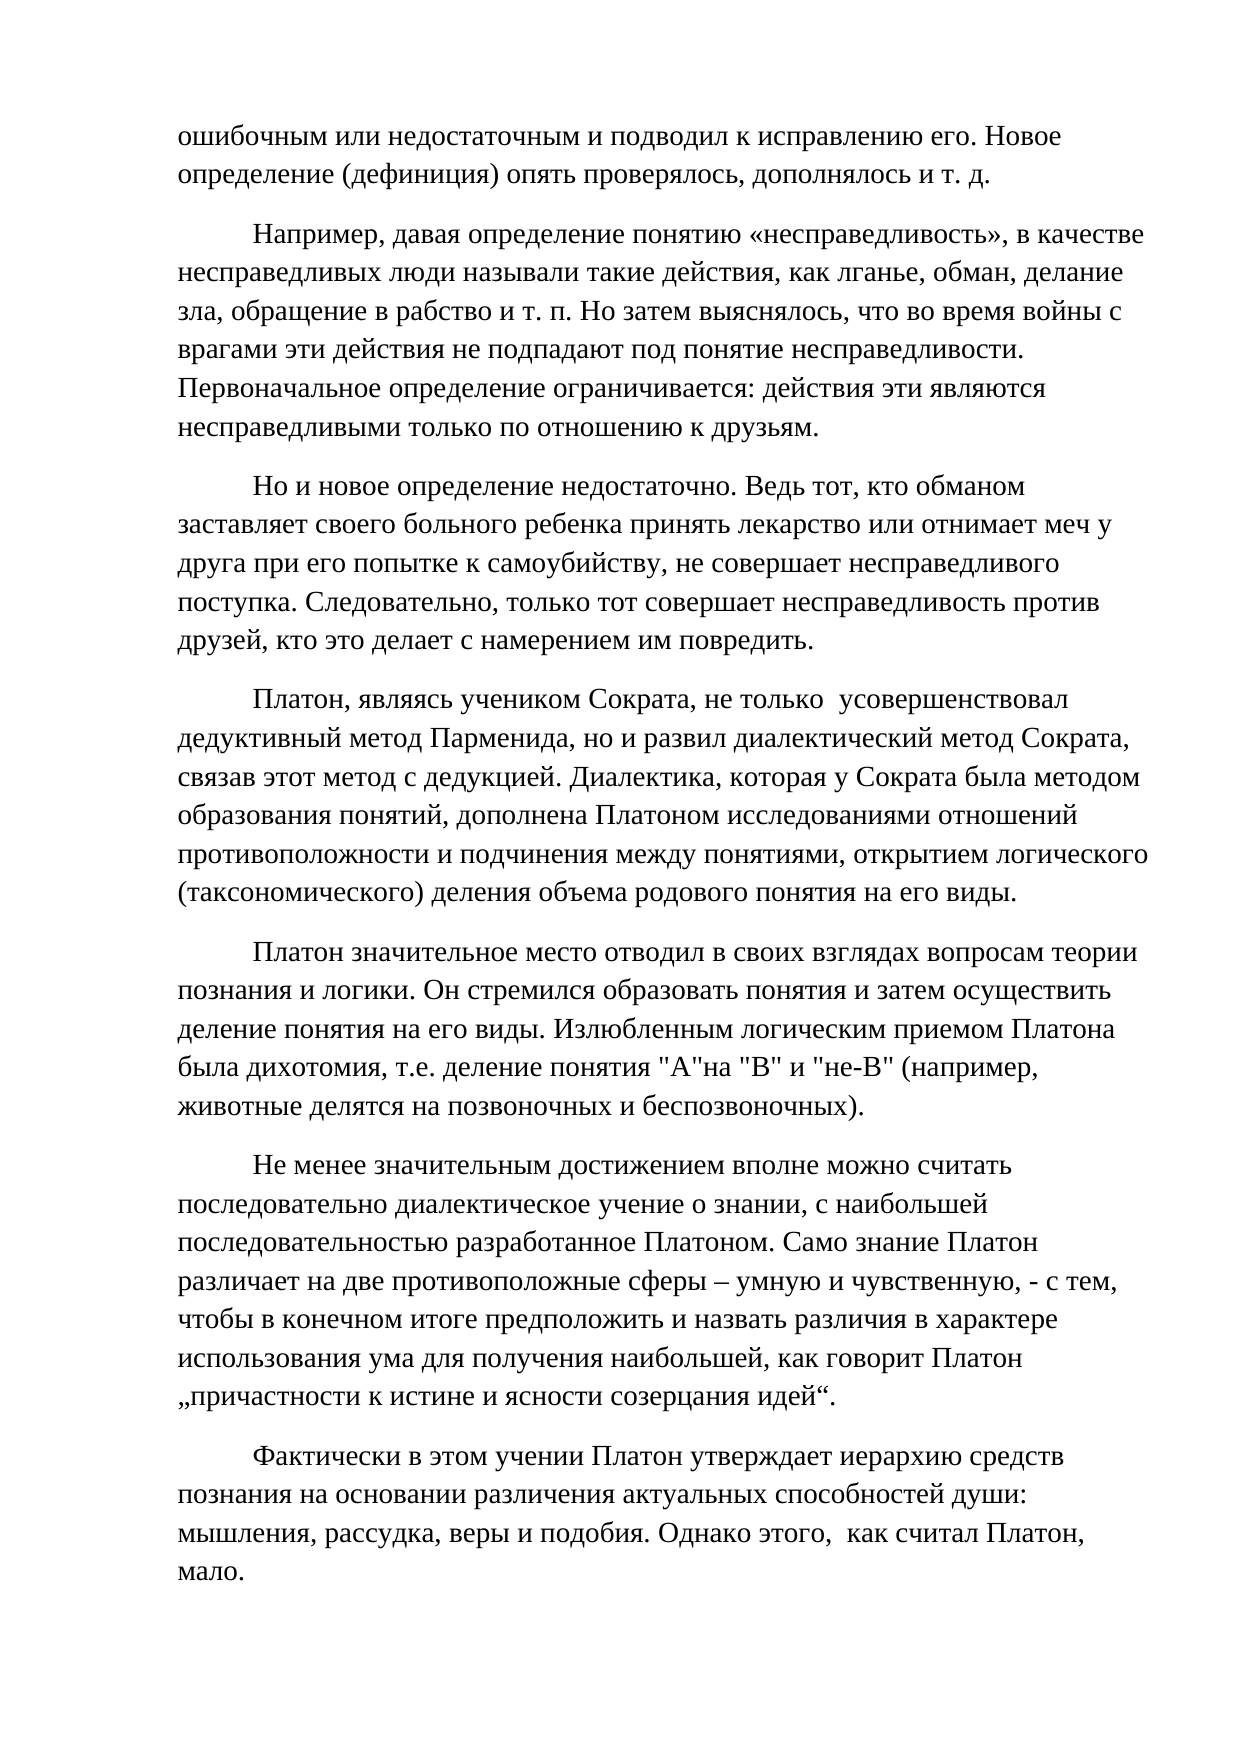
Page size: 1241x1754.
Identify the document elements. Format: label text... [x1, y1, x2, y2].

text Но и новое определение недостаточно. Ведь тот, кто обманом заставляет своего больного ребенка принять лекарство или отнимает меч у друга при его попытке к самоубийству, не совершает несправедливого поступка. Следовательно, только тот совершает несправедливость против друзей, кто это делает с намерением им повредить. [177, 468, 1152, 656]
text Например, давая определение понятию «несправедливость», в качестве несправедливых люди называли такие действия, как лганье, обман, делание зла, обращение в рабство и т. п. Но затем выяснялось, что во время войны с врагами эти действия не подпадают под понятие несправедливости. Первоначальное определение ограничивается: действия эти являются несправедливыми только по отношению к друзьям. [177, 216, 1152, 442]
text Платон значительное место отводил в своих взглядах вопросам теории познания и логики. Он стремился образовать понятия и затем осуществить деление понятия на его виды. Излюбленным логическим приемом Платона была дихотомия, т.е. деление понятия "А"на "В" и "не-В" (например, животные делятся на позвоночных и беспозвоночных). [177, 934, 1152, 1121]
text Не менее значительным достижением вполне можно считать последовательно диалектическое учение о знании, с наибольшей последовательностью разработанное Платоном. Само знание Платон различает на две противоположные сферы – умную и чувственную, - с тем, чтобы в конечном итоге предположить и назвать различия в характере использования ума для получения наибольшей, как говорит Платон „причастности к истине и ясности созерцания идей“. [177, 1147, 1152, 1412]
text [177, 118, 1152, 190]
text Платон, являясь учеником Сократа, не только усовершенствовал дедуктивный метод Парменида, но и развил диалектический метод Сократа, связав этот метод с дедукцией. Диалектика, которая у Сократа была методом образования понятий, дополнена Платоном исследованиями отношений противоположности и подчинения между понятиями, открытием логического (таксономического) деления объема родового понятия на его виды. [177, 682, 1152, 908]
text Фактически в этом учении Платон утверждает иерархию средств познания на основании различения актуальных способностей души: мышления, рассудка, веры и подобия. Однако этого, как считал Платон, мало. [177, 1438, 1152, 1587]
